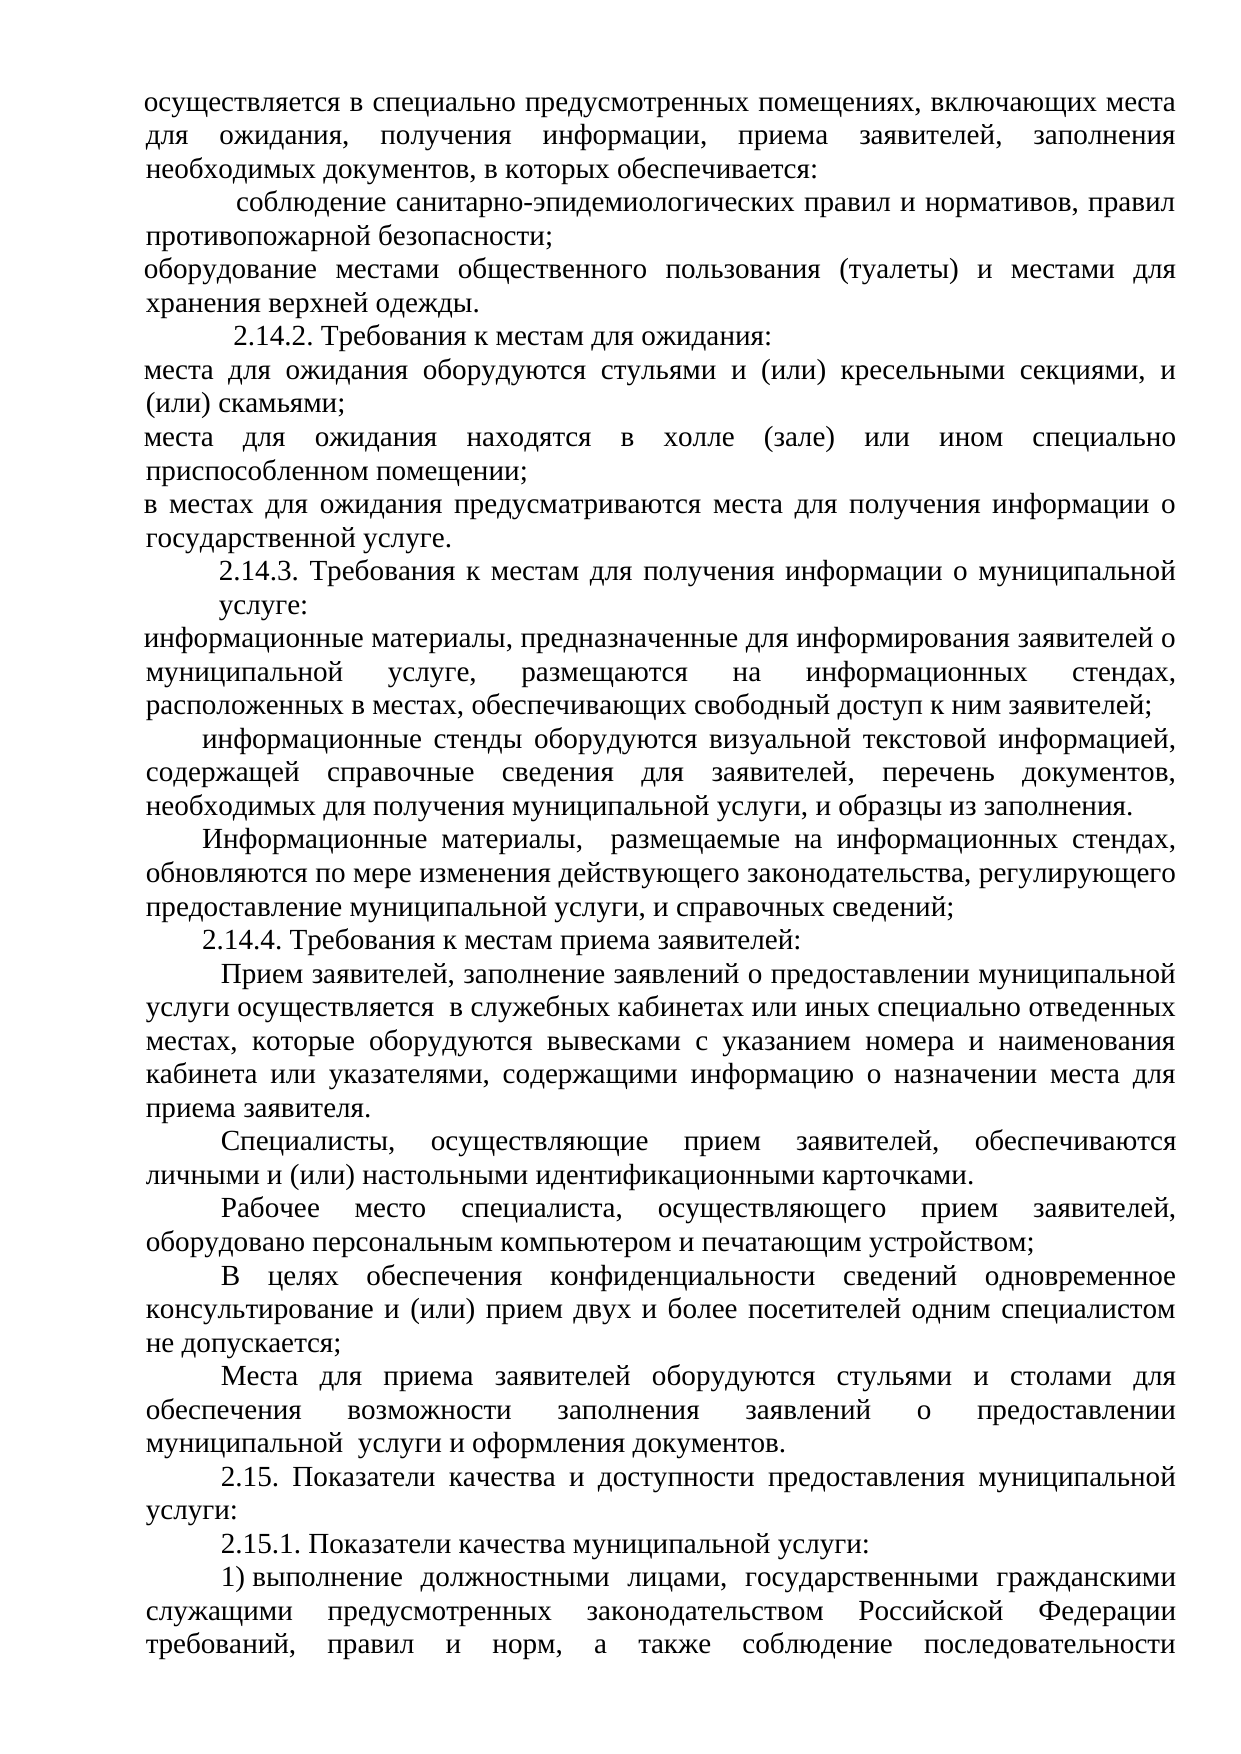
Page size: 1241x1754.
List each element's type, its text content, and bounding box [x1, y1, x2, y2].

text В целях обеспечения конфиденциальности сведений одновременное консультирование и (или) прием двух и более посетителей одним специалистом не допускается; [146, 1258, 1177, 1358]
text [146, 1559, 1177, 1660]
text соблюдение санитарно-эпидемиологических правил и нормативов, правил противопожарной безопасности; [143, 184, 1177, 251]
text 2.14.2. Требования к местам для ожидания: [233, 318, 1177, 352]
text Информационные материалы, размещаемые на информационных стендах, обновляются по мере изменения действующего законодательства, регулирующего предоставление муниципальной услуги, и справочных сведений; [146, 822, 1177, 922]
text Места для приема заявителей оборудуются стульями и столами для обеспечения возможности заполнения заявлений о предоставлении муниципальной услуги и оформления документов. [146, 1358, 1177, 1459]
text в местах для ожидания предусматриваются места для получения информации о государственной услуге. [143, 486, 1177, 553]
text осуществляется в специально предусмотренных помещениях, включающих места для ожидания, получения информации, приема заявителей, заполнения необходимых документов, в которых обеспечивается: [143, 84, 1177, 184]
text 2.14.3. Требования к местам для получения информации о муниципальной услуге: [218, 553, 1177, 620]
text 2.15. Показатели качества и доступности предоставления муниципальной услуги: [146, 1459, 1177, 1526]
text оборудование местами общественного пользования (туалеты) и местами для хранения верхней одежды. [143, 251, 1177, 318]
text места для ожидания оборудуются стульями и (или) кресельными секциями, и (или) скамьями; [143, 352, 1177, 419]
text Прием заявителей, заполнение заявлений о предоставлении муниципальной услуги осуществляется в служебных кабинетах или иных специально отведенных местах, которые оборудуются вывесками с указанием номера и наименования кабинета или указателями, содержащими информацию о назначении места для приема заявителя. [146, 956, 1177, 1123]
text места для ожидания находятся в холле (зале) или ином специально приспособленном помещении; [143, 419, 1177, 486]
text Рабочее место специалиста, осуществляющего прием заявителей, оборудовано персональным компьютером и печатающим устройством; [146, 1191, 1177, 1258]
text 2.14.4. Требования к местам приема заявителей: [146, 922, 1177, 956]
text Специалисты, осуществляющие прием заявителей, обеспечиваются личными и (или) настольными идентификационными карточками. [146, 1123, 1177, 1191]
text информационные стенды оборудуются визуальной текстовой информацией, содержащей справочные сведения для заявителей, перечень документов, необходимых для получения муниципальной услуги, и образцы из заполнения. [146, 721, 1177, 822]
text информационные материалы, предназначенные для информирования заявителей о муниципальной услуге, размещаются на информационных стендах, расположенных в местах, обеспечивающих свободный доступ к ним заявителей; [143, 620, 1177, 721]
text 2.15.1. Показатели качества муниципальной услуги: [146, 1526, 1177, 1559]
